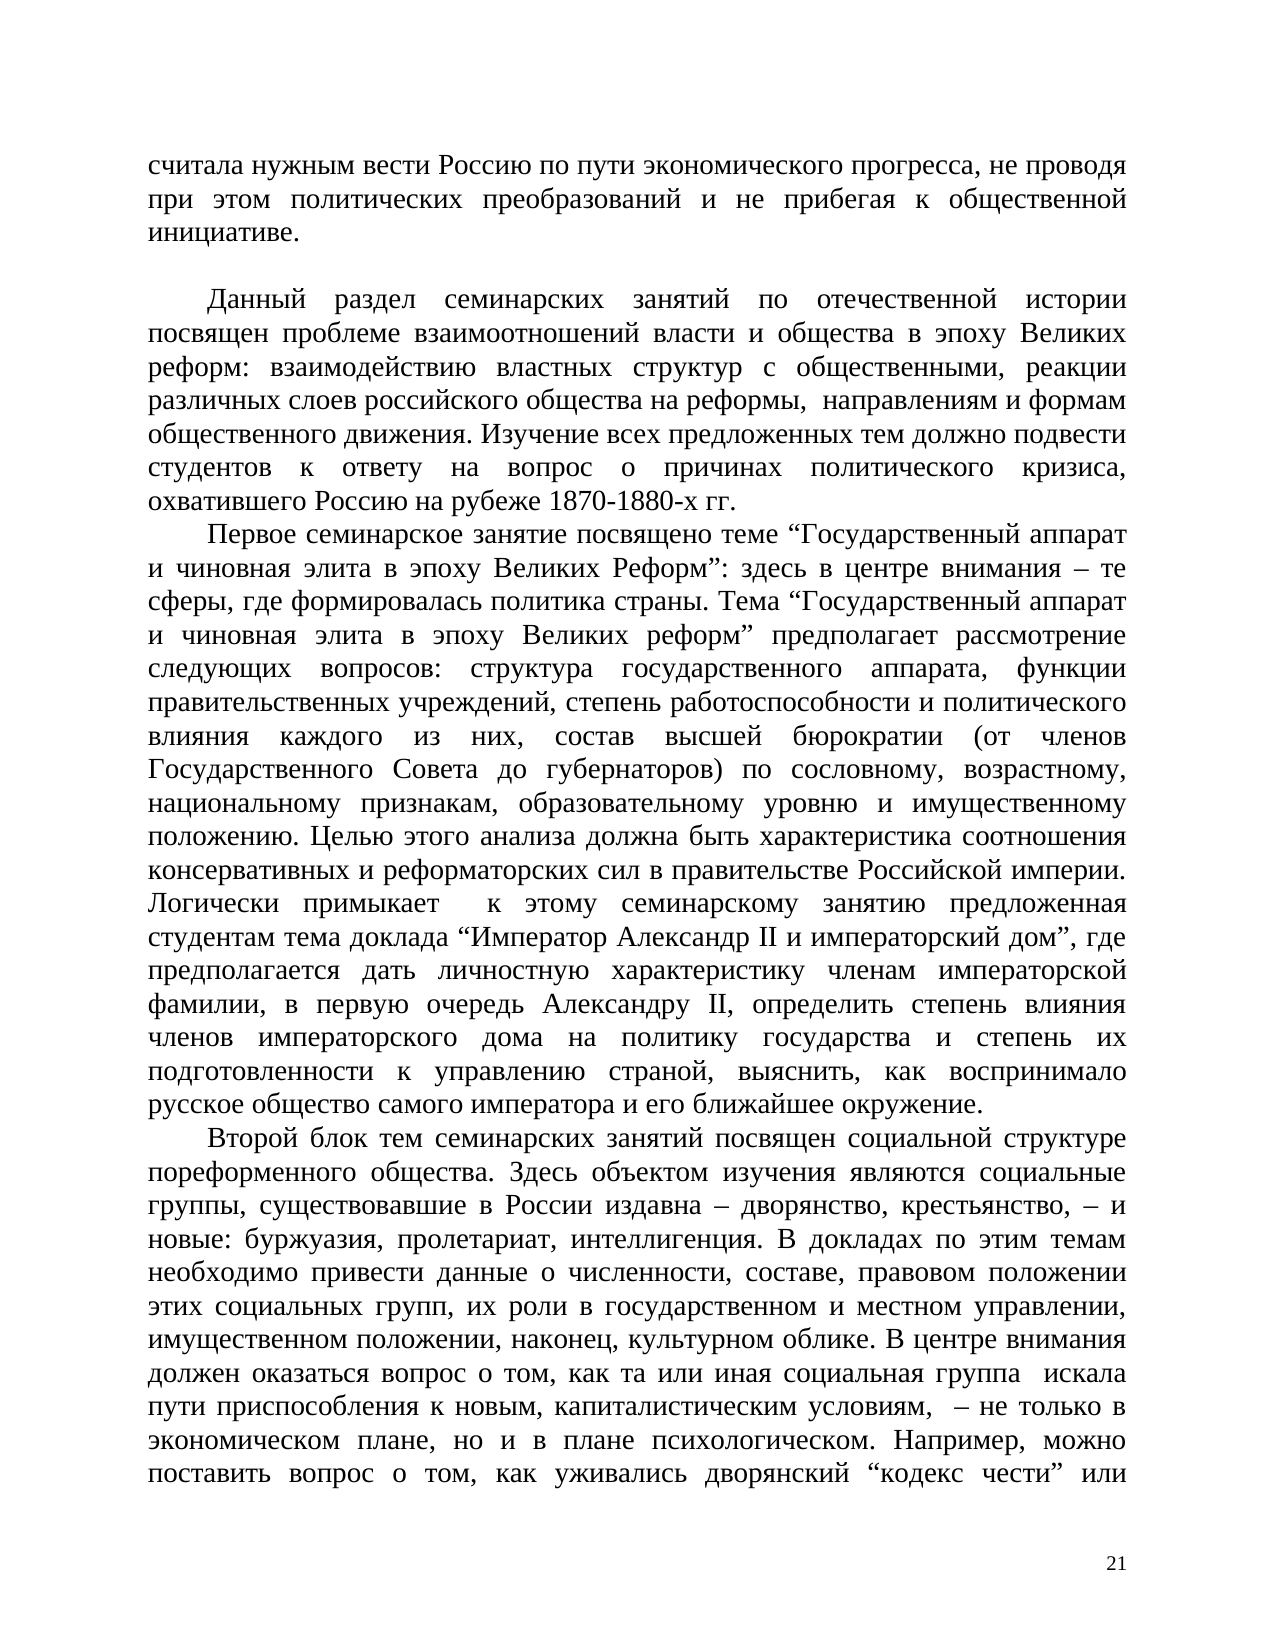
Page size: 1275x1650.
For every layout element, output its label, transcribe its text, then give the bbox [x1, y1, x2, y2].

text Данный раздел семинарских занятий по отечественной истории посвящен проблеме взаимоотношений власти и общества в эпоху Великих реформ: взаимодействию властных структур с общественными, реакции различных слоев российского общества на реформы, направлениям и формам общественного движения. Изучение всех предложенных тем должно подвести студентов к ответу на вопрос о причинах политического кризиса, охватившего Россию на рубеже 1870-1880-х гг. [148, 282, 1127, 517]
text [148, 1120, 1127, 1489]
text Первое семинарское занятие посвящено теме “Государственный аппарат и чиновная элита в эпоху Великих Реформ”: здесь в центре внимания – те сферы, где формировалась политика страны. Тема “Государственный аппарат и чиновная элита в эпоху Великих реформ” предполагает рассмотрение следующих вопросов: структура государственного аппарата, функции правительственных учреждений, степень работоспособности и политического влияния каждого из них, состав высшей бюрократии (от членов Государственного Совета до губернаторов) по сословному, возрастному, национальному признакам, образовательному уровню и имущественному положению. Целью этого анализа должна быть характеристика соотношения консервативных и реформаторских сил в правительстве Российской империи. Логически примыкает к этому семинарскому занятию предложенная студентам тема доклада “Император Александр II и императорский дом”, где предполагается дать личностную характеристику членам императорской фамилии, в первую очередь Александру II, определить степень влияния членов императорского дома на политику государства и степень их подготовленности к управлению страной, выяснить, как воспринимало русское общество самого императора и его ближайшее окружение. [148, 517, 1127, 1120]
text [148, 148, 1127, 248]
